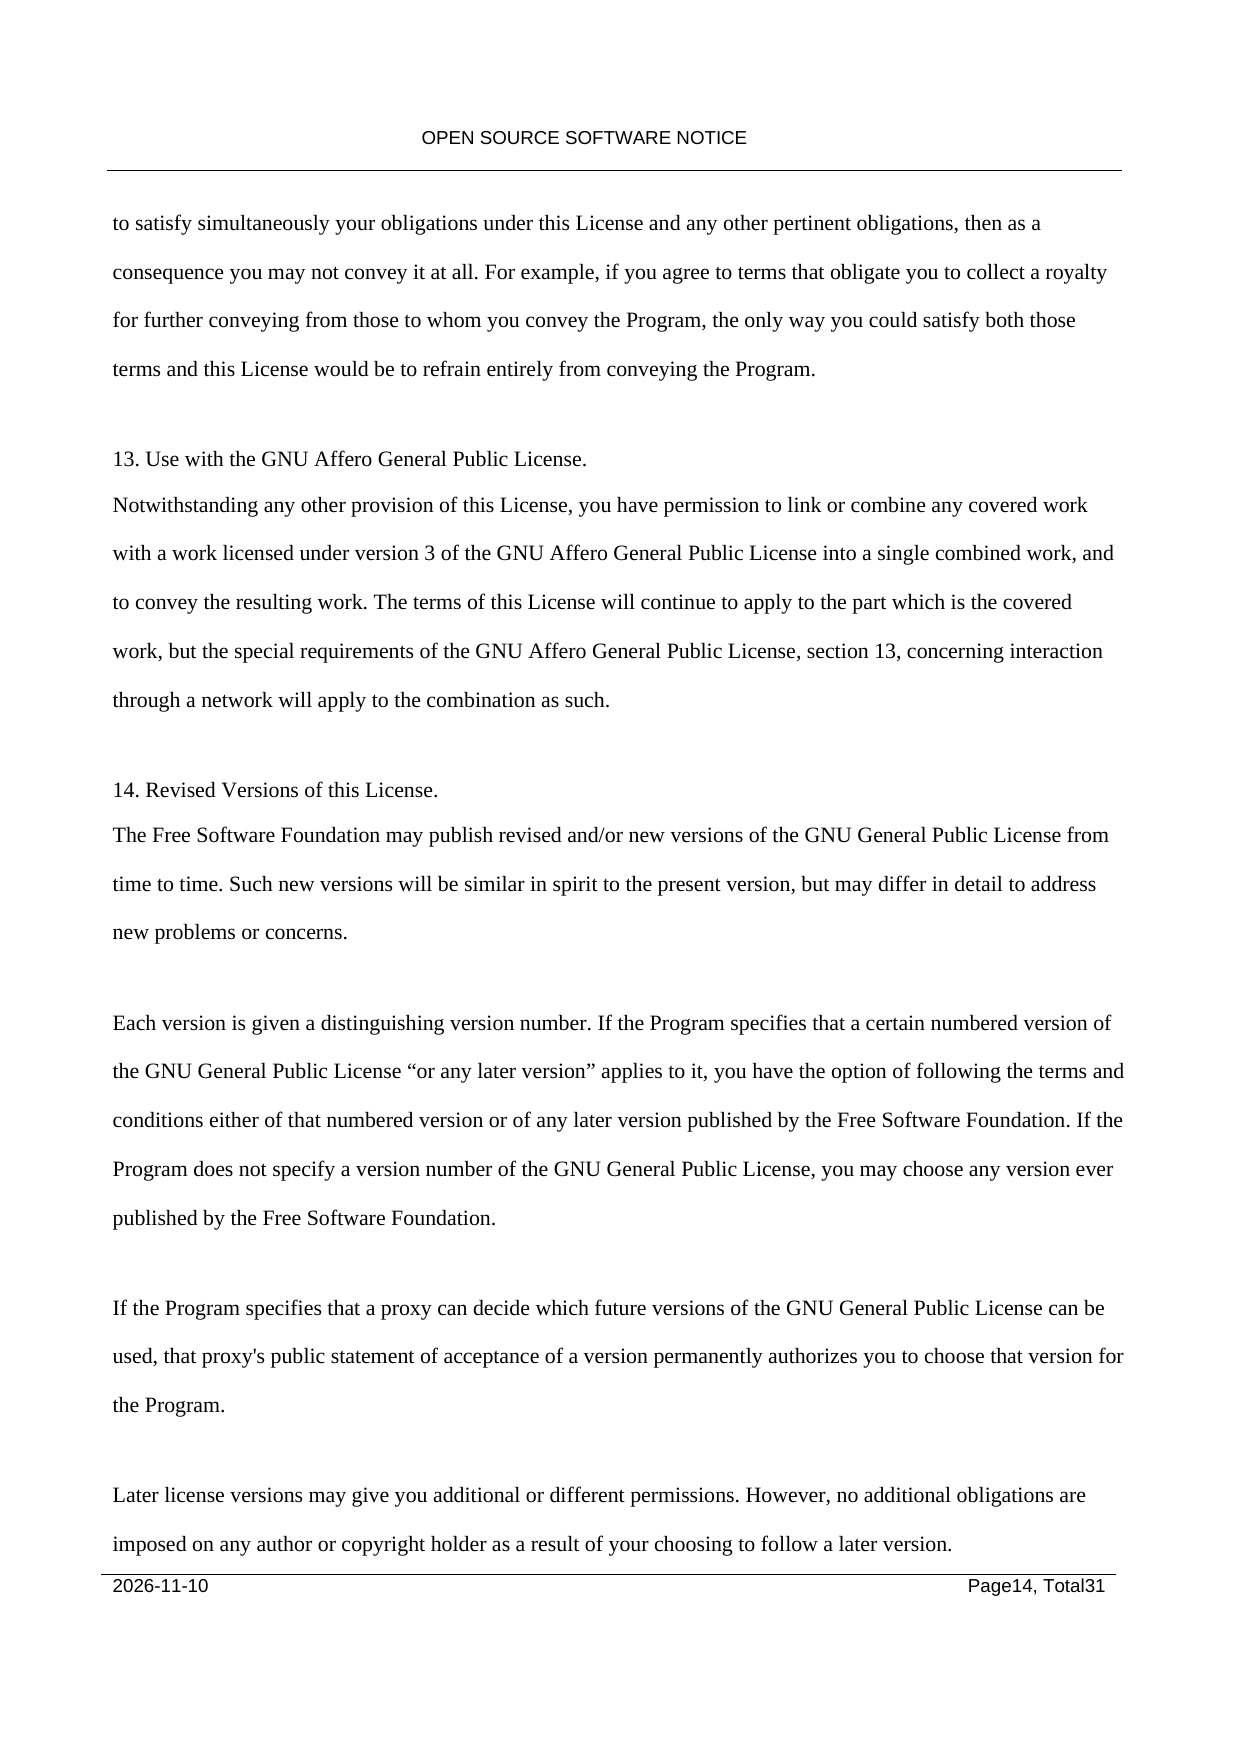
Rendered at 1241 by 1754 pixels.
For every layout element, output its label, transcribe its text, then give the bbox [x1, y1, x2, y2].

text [112, 206, 1128, 385]
text Each version is given a distinguishing version number. If the Program specifies that a certain numbered version of the GNU General Public License “or any later version” applies to it, you have the option of following the terms and conditions either of that numbered version or of any later version published by the Free Software Foundation. If the Program does not specify a version number of the GNU General Public License, you may choose any version ever published by the Free Software Foundation. [112, 1006, 1128, 1233]
text If the Program specifies that a proxy can decide which future versions of the GNU General Public License can be used, that proxy's public statement of acceptance of a version permanently authorizes you to choose that version for the Program. [112, 1291, 1128, 1421]
text The Free Software Foundation may publish revised and/or new versions of the GNU General Public License from time to time. Such new versions will be similar in spirit to the present version, but may differ in detail to address new problems or concerns. [112, 818, 1128, 948]
text Notwithstanding any other provision of this License, you have permission to link or combine any covered work with a work licensed under version 3 of the GNU Affero General Public License into a single combined work, and to convey the resulting work. The terms of this License will continue to apply to the part which is the covered work, but the special requirements of the GNU Affero General Public License, section 13, concerning interaction through a network will apply to the combination as such. [112, 488, 1128, 715]
text 14. Revised Versions of this License. [112, 773, 1128, 806]
text Later license versions may give you additional or different permissions. However, no additional obligations are imposed on any author or copyright holder as a result of your choosing to follow a later version. [112, 1479, 1128, 1560]
text 13. Use with the GNU Affero General Public License. [112, 443, 1128, 475]
